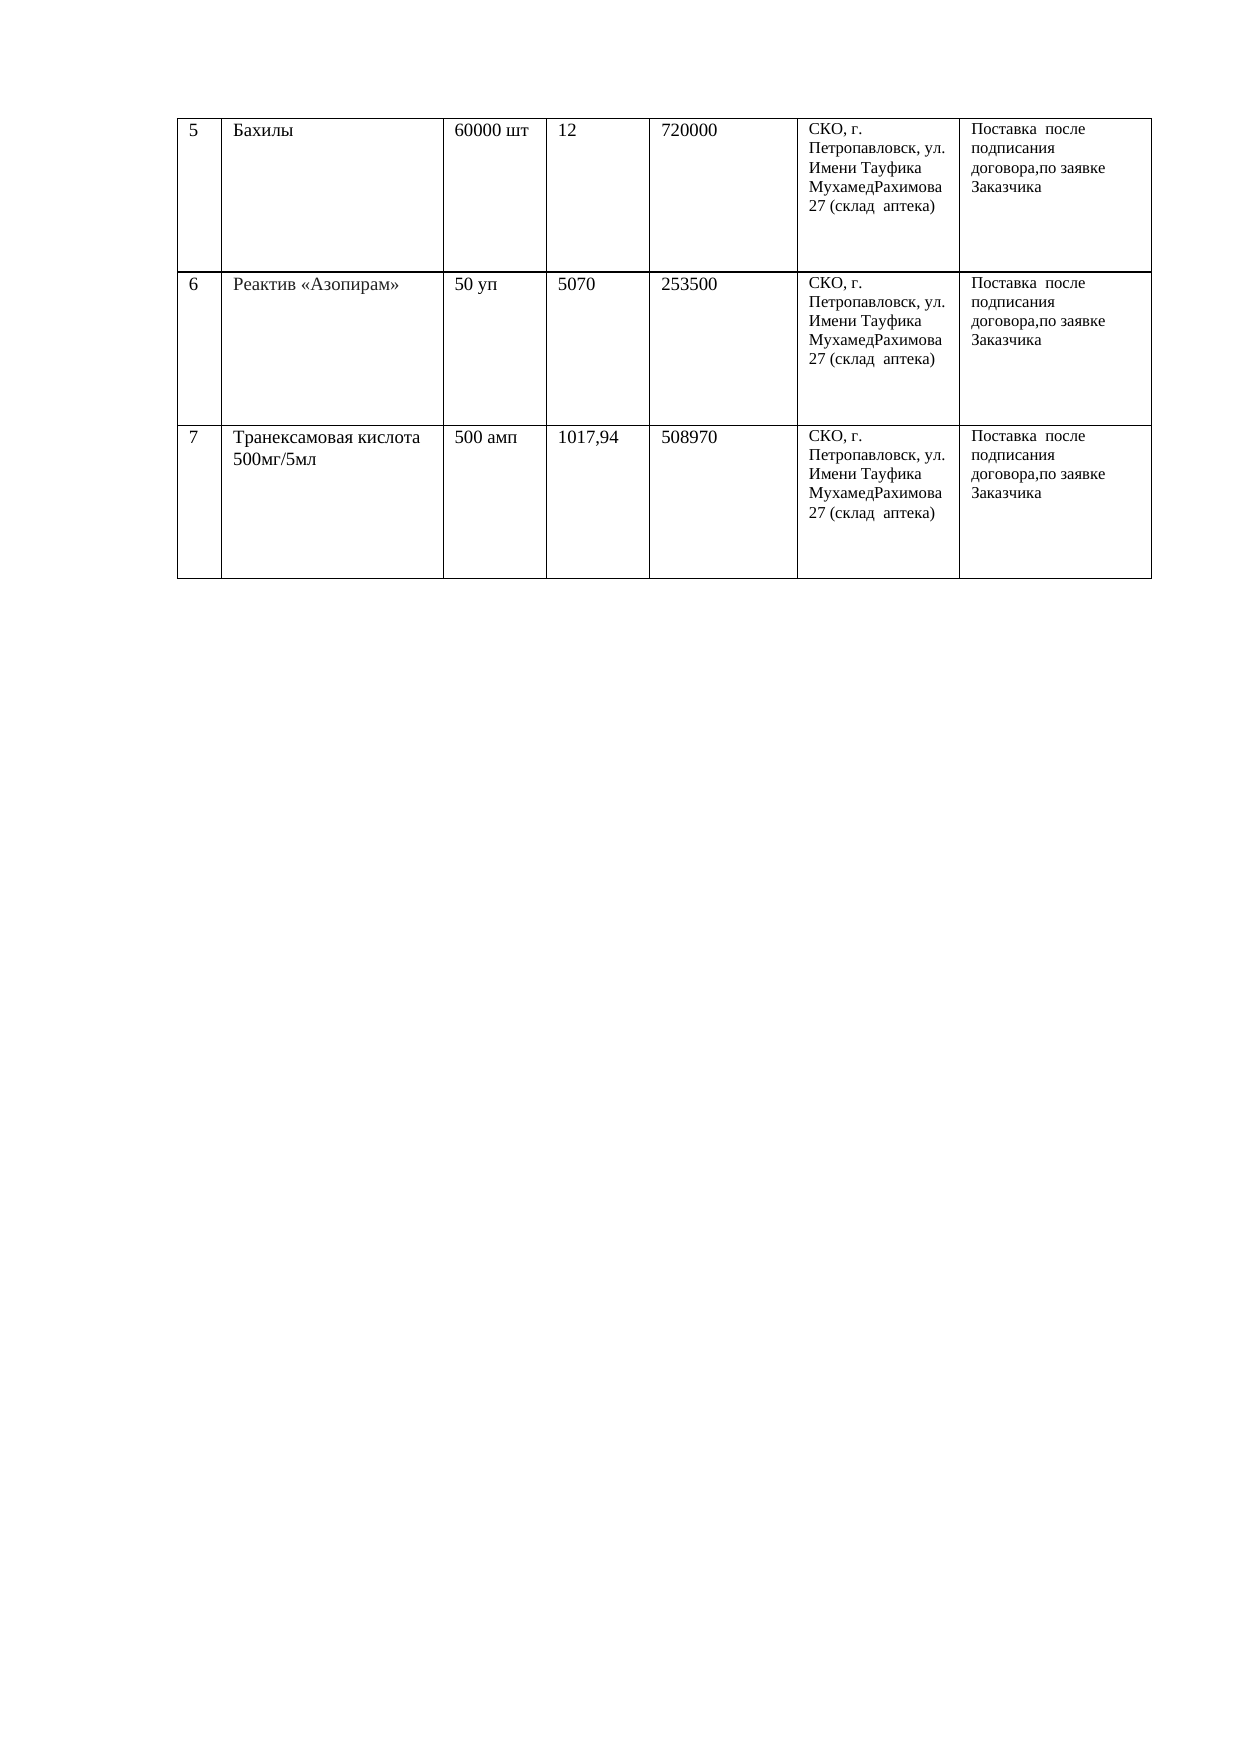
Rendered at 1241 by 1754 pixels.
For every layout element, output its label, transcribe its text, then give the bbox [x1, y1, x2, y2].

table_cell 50 уп [444, 273, 546, 425]
table_cell 1017,94 [547, 426, 649, 578]
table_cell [798, 119, 959, 271]
table_cell 253500 [650, 273, 797, 425]
table_cell СКО, г. Петропавловск, ул. Имени Тауфика МухамедРахимова 27 (склад аптека) [798, 426, 959, 578]
table_cell 7 [178, 426, 221, 578]
table_cell 12 [547, 119, 649, 271]
table_cell 6 [178, 273, 221, 425]
table_cell 500 амп [444, 426, 546, 578]
table_cell Поставка после подписания договора,по заявке Заказчика [960, 426, 1151, 578]
table_cell Транексамовая кислота 500мг/5мл [222, 426, 443, 578]
table_cell Поставка после подписания договора,по заявке Заказчика [960, 273, 1151, 425]
table_cell 508970 [650, 426, 797, 578]
table_cell Бахилы [222, 119, 443, 271]
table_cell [960, 119, 1151, 271]
table_cell 5070 [547, 273, 649, 425]
table_cell 60000 шт [444, 119, 546, 271]
table_cell СКО, г. Петропавловск, ул. Имени Тауфика МухамедРахимова 27 (склад аптека) [798, 273, 959, 425]
table_cell 5 [178, 119, 221, 271]
table_cell Реактив «Азопирам» [222, 273, 443, 425]
table_cell 720000 [650, 119, 797, 271]
